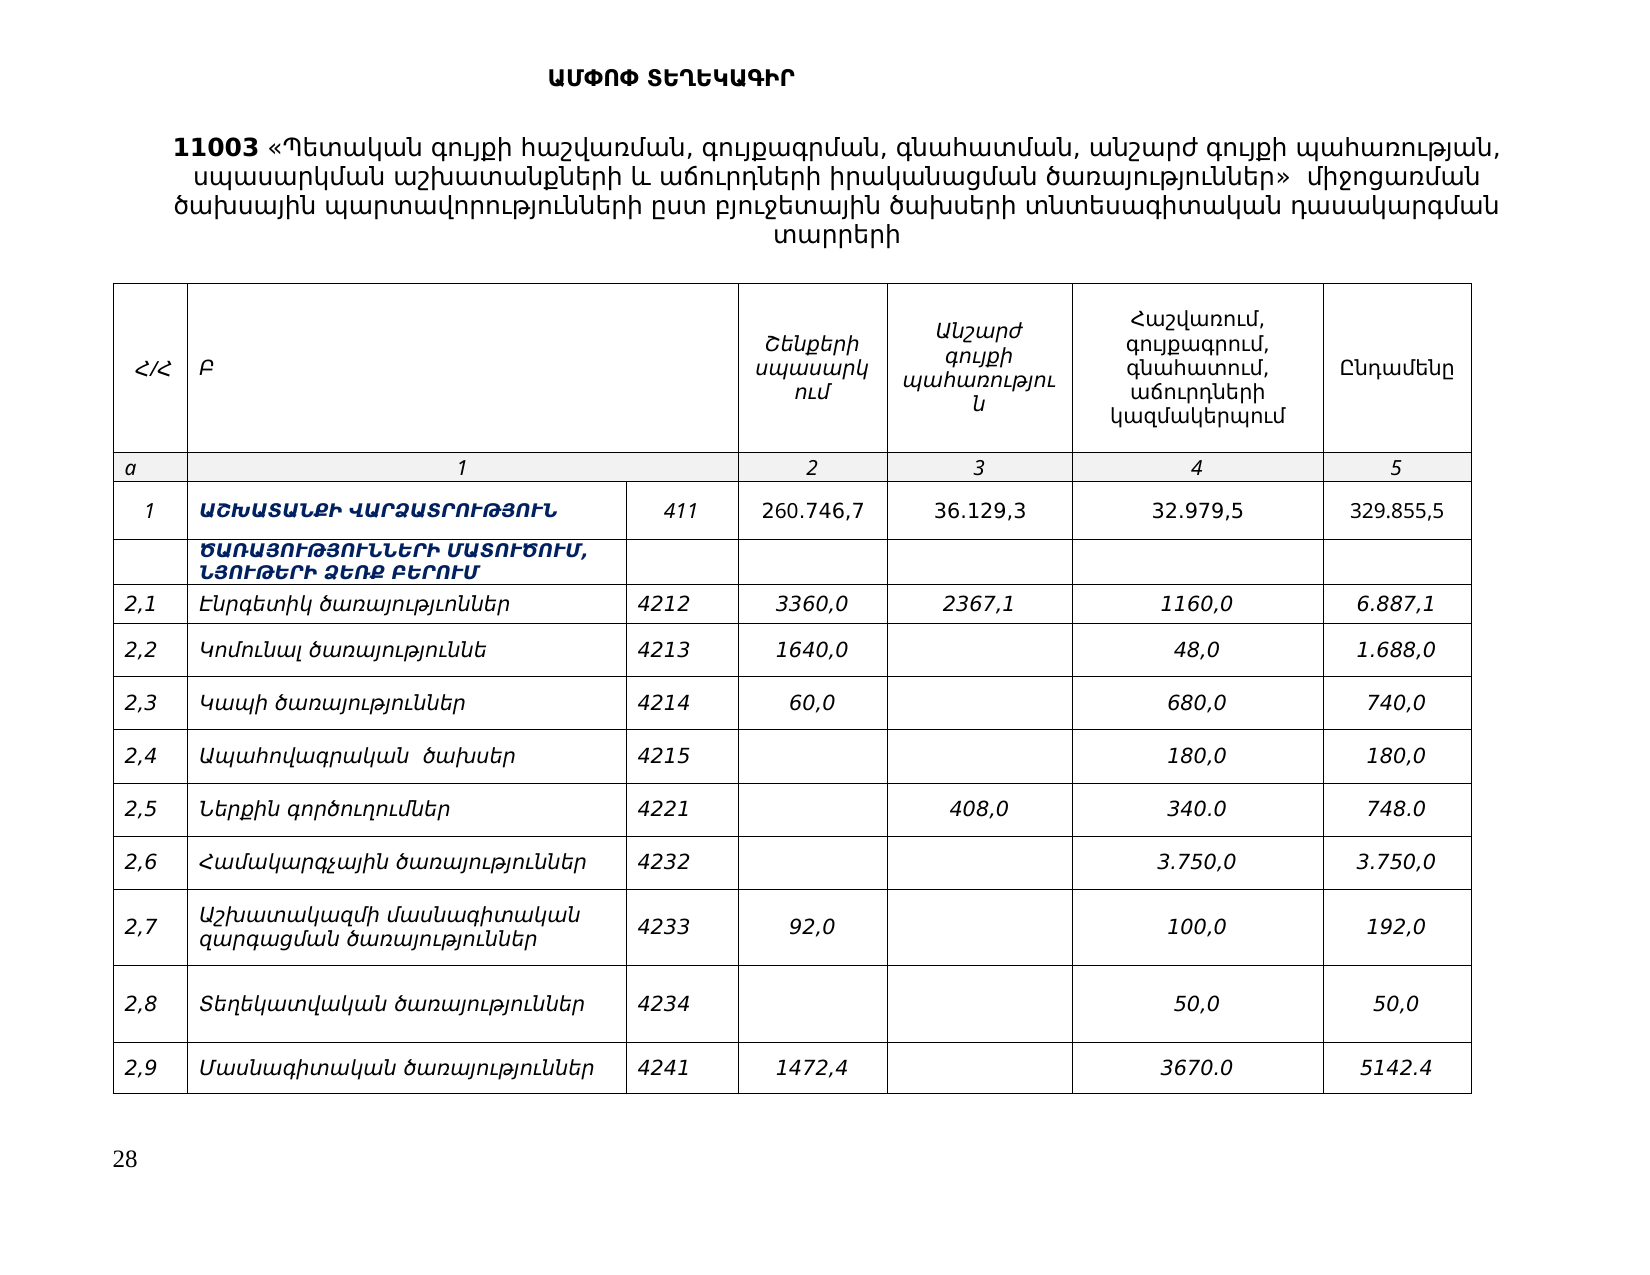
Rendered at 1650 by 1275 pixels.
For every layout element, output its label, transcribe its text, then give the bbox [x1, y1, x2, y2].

table_cell 4234 [627, 966, 738, 1042]
table_cell 411 [627, 482, 738, 539]
table_cell 6.887,1 [1324, 585, 1471, 623]
table_cell 1160,0 [1073, 585, 1323, 623]
table_cell 2 [739, 453, 887, 481]
table_cell 4212 [627, 585, 738, 623]
table_header Հաշվառում, գույքագրում, գնահատում, աճուրդների կազմակերպում [1073, 284, 1323, 452]
table_cell 2,4 [114, 730, 187, 782]
table_cell 2367,1 [888, 585, 1072, 623]
table_cell Կոմունալ ծառայություննե [188, 624, 626, 676]
table_cell [888, 890, 1072, 965]
table_header Ընդամենը [1324, 284, 1471, 452]
table_cell 329.855,5 [1324, 482, 1471, 539]
table_cell ԱՇԽԱՏԱՆՔԻ ՎԱՐՁԱՏՐՈՒԹՅՈՒՆ [188, 482, 626, 539]
table_cell [888, 966, 1072, 1042]
table_cell 680,0 [1073, 677, 1323, 729]
table_cell 1 [188, 453, 738, 481]
table_cell [739, 966, 887, 1042]
table_cell Էնրգետիկ ծառայությւոններ [188, 585, 626, 623]
table_cell 1 [114, 482, 187, 539]
table_cell 4233 [627, 890, 738, 965]
text 11003 «Պետական գույքի հաշվառման, գույքագրման, գնահատման, անշարժ գույքի պահառության, սպասարկման աշխատանքների և աճուրդների իրականացման ծառայություններ» միջոցառման ծախսային պարտավորությունների ըստ բյուջետային ծախսերի տնտեսագիտական դասակարգման տարրերի [142, 133, 1531, 249]
table_cell 3 [888, 453, 1072, 481]
table_cell 180,0 [1324, 730, 1471, 782]
table_cell 5 [1324, 453, 1471, 481]
table_cell 32.979,5 [1073, 482, 1323, 539]
table_cell Տեղեկատվական ծառայություններ [188, 966, 626, 1042]
table_cell [739, 837, 887, 889]
table_cell 340.0 [1073, 784, 1323, 836]
table_cell [1324, 540, 1471, 584]
table_cell 260.746,7 [739, 482, 887, 539]
table_cell 4213 [627, 624, 738, 676]
table_header Բ [188, 284, 738, 452]
table_cell 4 [1073, 453, 1323, 481]
table_cell 2,2 [114, 624, 187, 676]
table_header Անշարժ գույքի պահառություն [888, 284, 1072, 452]
table_cell 1472,4 [739, 1043, 887, 1093]
table_cell [888, 837, 1072, 889]
table_cell 2,1 [114, 585, 187, 623]
table_cell 100,0 [1073, 890, 1323, 965]
table_cell 408,0 [888, 784, 1072, 836]
table_cell [627, 540, 738, 584]
table_cell 3.750,0 [1073, 837, 1323, 889]
table_cell 4241 [627, 1043, 738, 1093]
table_cell 2,7 [114, 890, 187, 965]
table_cell [888, 540, 1072, 584]
table_header Հ/Հ [114, 284, 187, 452]
table_cell 50,0 [1073, 966, 1323, 1042]
table_header Շենքերի սպասարկում [739, 284, 887, 452]
table_cell 4232 [627, 837, 738, 889]
table_cell 3.750,0 [1324, 837, 1471, 889]
table_cell ԾԱՌԱՅՈՒԹՅՈՒՆՆԵՐԻ ՄԱՏՈՒԾՈՒՄ, ՆՅՈՒԹԵՐԻ ՁԵՌՔ ԲԵՐՈՒՄ [188, 540, 626, 584]
table_cell [1073, 540, 1323, 584]
table_cell 1.688,0 [1324, 624, 1471, 676]
table_cell 5142.4 [1324, 1043, 1471, 1093]
table_cell [739, 730, 887, 782]
table_cell 2,9 [114, 1043, 187, 1093]
table_cell 748.0 [1324, 784, 1471, 836]
table_cell Կապի ծառայություններ [188, 677, 626, 729]
table_cell 4221 [627, 784, 738, 836]
table_cell [739, 784, 887, 836]
table_cell 740,0 [1324, 677, 1471, 729]
table_cell [888, 730, 1072, 782]
table_cell 180,0 [1073, 730, 1323, 782]
table_cell 3360,0 [739, 585, 887, 623]
table_cell [888, 624, 1072, 676]
table_cell [888, 677, 1072, 729]
table_cell 4215 [627, 730, 738, 782]
table_cell 192,0 [1324, 890, 1471, 965]
table_cell 60,0 [739, 677, 887, 729]
table_cell Աշխատակազմի մասնագիտական զարգացման ծառայություններ [188, 890, 626, 965]
table_cell 48,0 [1073, 624, 1323, 676]
table_cell [739, 540, 887, 584]
table_cell 3670.0 [1073, 1043, 1323, 1093]
table_cell [114, 540, 187, 584]
table_cell Ներքին գործուղումներ [188, 784, 626, 836]
table_cell Ապահովագրական ծախսեր [188, 730, 626, 782]
table_cell 2,8 [114, 966, 187, 1042]
table_cell a [114, 453, 187, 481]
table_cell 2,6 [114, 837, 187, 889]
table_cell Համակարգչային ծառայություններ [188, 837, 626, 889]
table_cell 36.129,3 [888, 482, 1072, 539]
table_cell 50,0 [1324, 966, 1471, 1042]
table_cell [888, 1043, 1072, 1093]
table_cell 92,0 [739, 890, 887, 965]
table_cell 2,5 [114, 784, 187, 836]
table_cell 1640,0 [739, 624, 887, 676]
table_cell 2,3 [114, 677, 187, 729]
table_cell Մասնագիտական ծառայություններ [188, 1043, 626, 1093]
table_cell 4214 [627, 677, 738, 729]
text ԱՄՓՈՓ ՏԵՂԵԿԱԳԻՐ [142, 66, 1531, 92]
